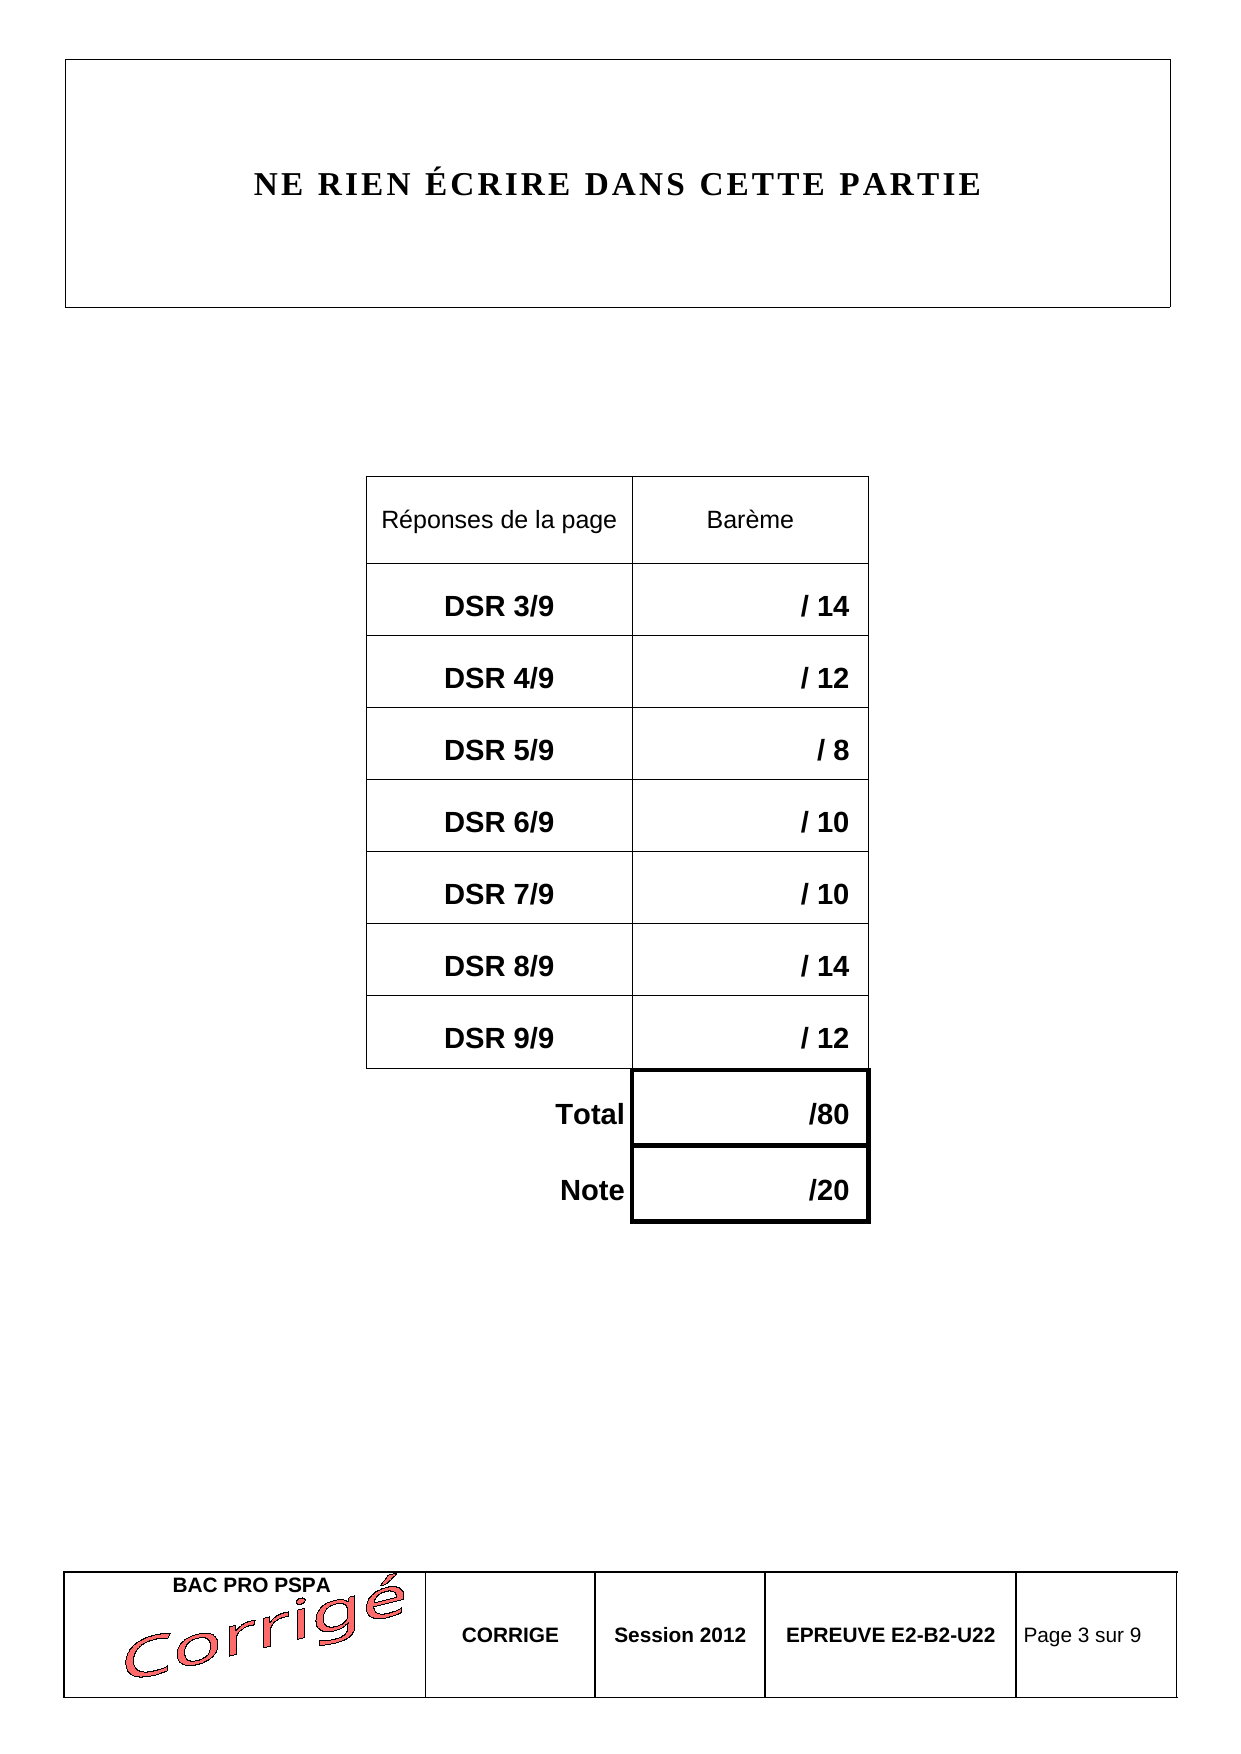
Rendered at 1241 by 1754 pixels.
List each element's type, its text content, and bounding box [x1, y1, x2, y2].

table_cell DSR 5/9 [367, 708, 632, 779]
table_cell /80 [634, 1072, 866, 1143]
table_cell /20 [634, 1148, 866, 1219]
table_cell Note [366, 1143, 630, 1219]
table_cell DSR 9/9 [367, 996, 632, 1067]
table_cell DSR 4/9 [367, 636, 632, 707]
table_cell DSR 7/9 [367, 852, 632, 923]
table_cell / 10 [633, 852, 868, 923]
table_cell DSR 6/9 [367, 780, 632, 851]
table_header Réponses de la page [367, 477, 632, 563]
table_header Barème [633, 477, 868, 563]
table_cell / 14 [633, 564, 868, 635]
table_cell / 14 [633, 924, 868, 995]
table_cell / 12 [633, 636, 868, 707]
table_cell Total [366, 1069, 630, 1143]
table_cell DSR 8/9 [367, 924, 632, 995]
table_cell DSR 3/9 [367, 564, 632, 635]
table_cell / 10 [633, 780, 868, 851]
table_cell / 8 [633, 708, 868, 779]
table_cell / 12 [633, 996, 868, 1067]
